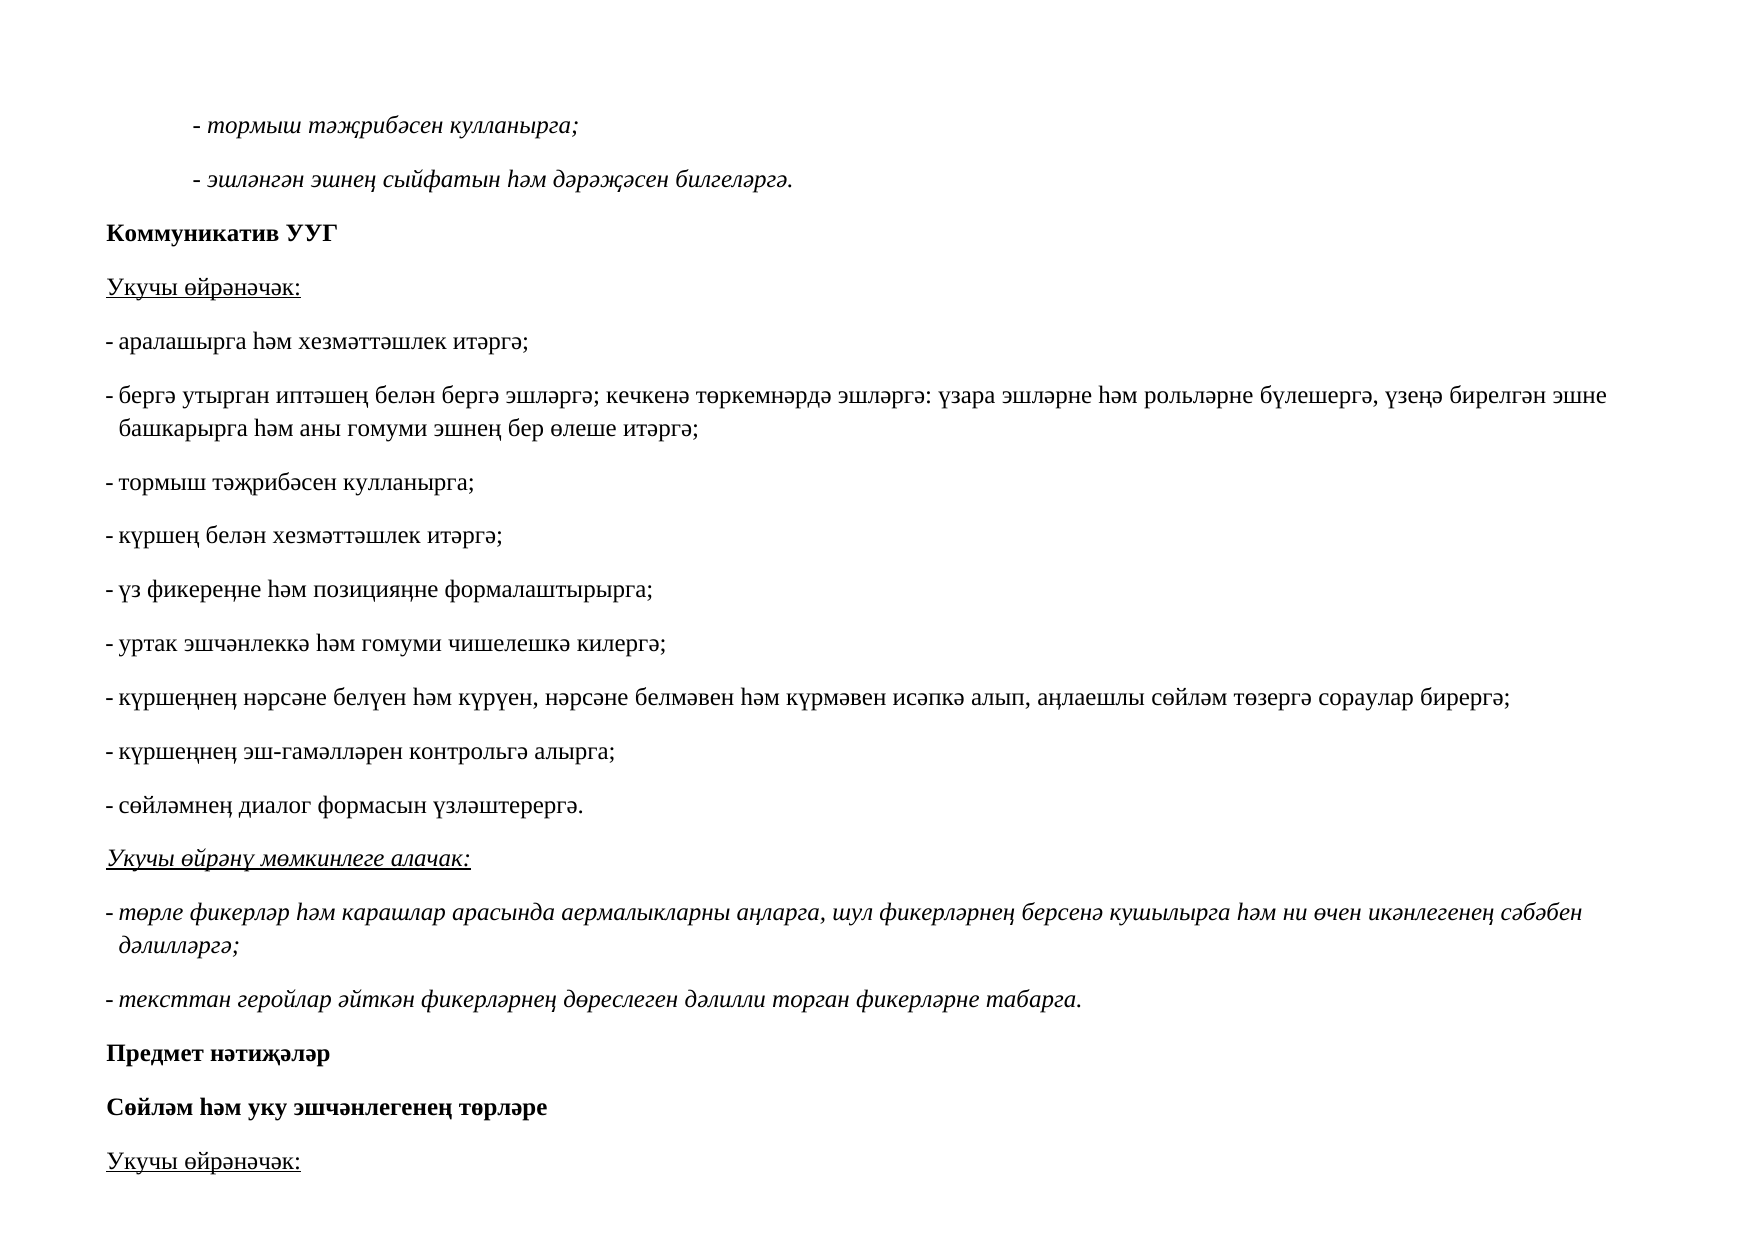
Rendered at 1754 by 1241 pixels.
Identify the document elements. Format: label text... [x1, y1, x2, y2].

list эшләнгән эшнең сыйфатын һәм дәрәҗәсен билгеләргә. [192, 164, 1706, 193]
list күршеңнеӊ эш-гамәлләрен контрольгә алырга; [105, 736, 1706, 764]
text Укучы өйрәнәчәк: [106, 1146, 1706, 1174]
list уртак эшчәнлеккә һәм гомуми чишелешкә килергә; [105, 628, 1706, 657]
text Укучы өйрәнәчәк: [106, 272, 1706, 301]
text Сөйләм һәм уку эшчәнлегенең төрләре [106, 1092, 1706, 1121]
list аралашырга һәм хезмәттәшлек итәргә; [105, 326, 1706, 354]
text Укучы өйрәнү мөмкинлеге алачак: [106, 843, 1706, 872]
list сөйләмнеӊ диалог формасын үзләштерергә. [105, 790, 1706, 818]
list күршеңнеӊ нәрсәне белүен һәм күрүен, нәрсәне белмәвен һәм күрмәвен исәпкә алып, аӊлаешлы сөйләм төзергә сораулар бирергә; [105, 682, 1706, 711]
list тормыш тәҗрибәсен кулланырга; [192, 110, 1706, 139]
text Предмет нәтиҗәләр [106, 1038, 1706, 1067]
list күршең белән хезмәттәшлек итәргә; [105, 520, 1706, 549]
list тексттан геройлар әйткән фикерләрнең дөреслеген дәлилли торган фикерләрне табарга. [105, 984, 1706, 1013]
list бергә утырган иптәшең белән бергә эшләргә; кечкенә төркемнәрдә эшләргә: үзара эшләрне һәм рольләрне бүлешергә, үзеңә бирелгән эшне башкарырга һәм аны гомуми эшнең бер өлеше итәргә; [105, 380, 1706, 441]
list тормыш тәҗрибәсен кулланырга; [105, 467, 1706, 495]
list үз фикереӊне һәм позицияӊне формалаштырырга; [105, 574, 1706, 603]
text Коммуникатив УУГ [106, 218, 1706, 247]
list төрле фикерләр һәм карашлар арасында аермалыкларны аңларга, шул фикерләрнең берсенә кушылырга һәм ни өчен икәнлегенең сәбәбен дәлилләргә; [105, 897, 1706, 959]
